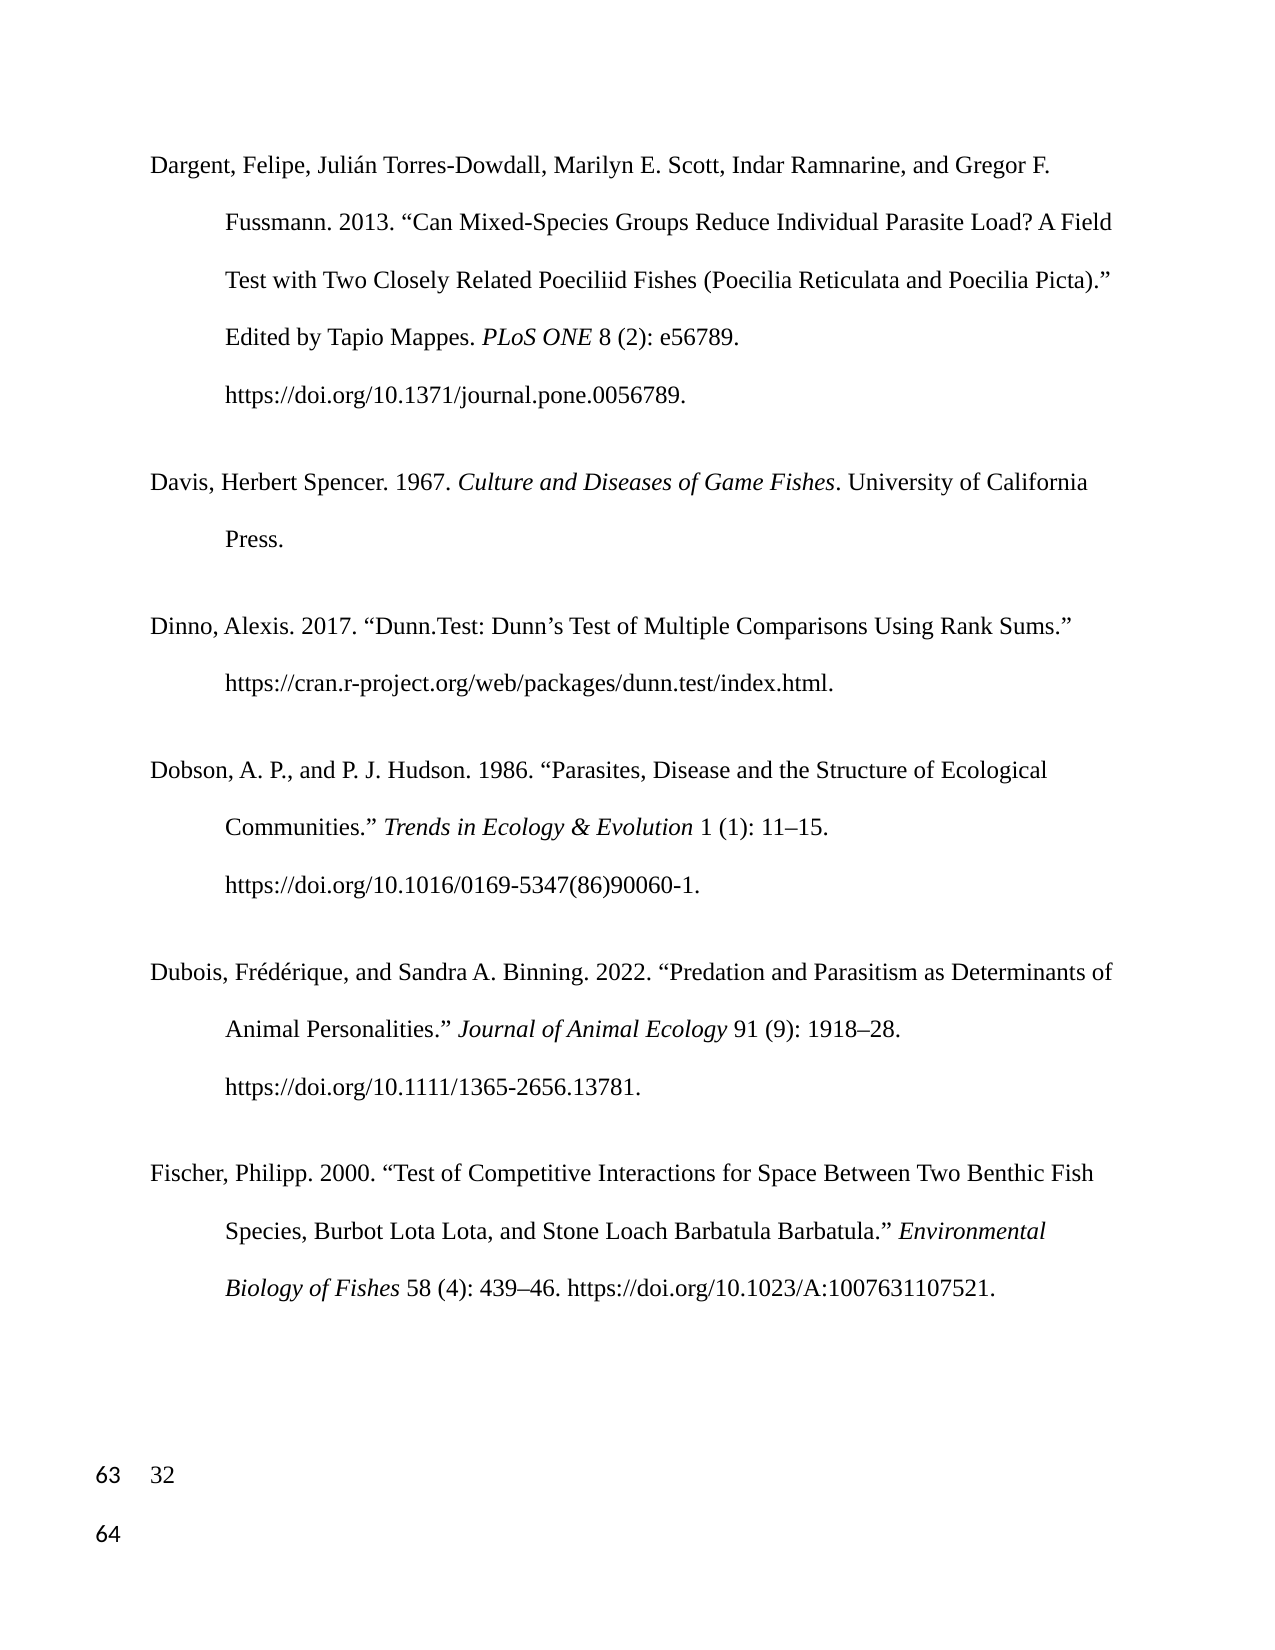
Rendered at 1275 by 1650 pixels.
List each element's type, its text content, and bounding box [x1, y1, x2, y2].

text Davis, Herbert Spencer. 1967. Culture and Diseases of Game Fishes. University of California Press. [150, 467, 1125, 553]
text Dubois, Frédérique, and Sandra A. Binning. 2022. “Predation and Parasitism as Determinants of Animal Personalities.” Journal of Animal Ecology 91 (9): 1918–28. https://doi.org/10.1111/1365-2656.13781. [150, 957, 1125, 1100]
text Dargent, Felipe, Julián Torres-Dowdall, Marilyn E. Scott, Indar Ramnarine, and Gregor F. Fussmann. 2013. “Can Mixed-Species Groups Reduce Individual Parasite Load? A Field Test with Two Closely Related Poeciliid Fishes (Poecilia Reticulata and Poecilia Picta).” Edited by Tapio Mappes. PLoS ONE 8 (2): e56789. https://doi.org/10.1371/journal.pone.0056789. [150, 150, 1125, 409]
text Fischer, Philipp. 2000. “Test of Competitive Interactions for Space Between Two Benthic Fish Species, Burbot Lota Lota, and Stone Loach Barbatula Barbatula.” Environmental Biology of Fishes 58 (4): 439–46. https://doi.org/10.1023/A:1007631107521. [150, 1158, 1125, 1302]
text Dinno, Alexis. 2017. “Dunn.Test: Dunn’s Test of Multiple Comparisons Using Rank Sums.” https://cran.r-project.org/web/packages/dunn.test/index.html. [150, 611, 1125, 697]
text Dobson, A. P., and P. J. Hudson. 1986. “Parasites, Disease and the Structure of Ecological Communities.” Trends in Ecology & Evolution 1 (1): 11–15. https://doi.org/10.1016/0169-5347(86)90060-1. [150, 755, 1125, 899]
